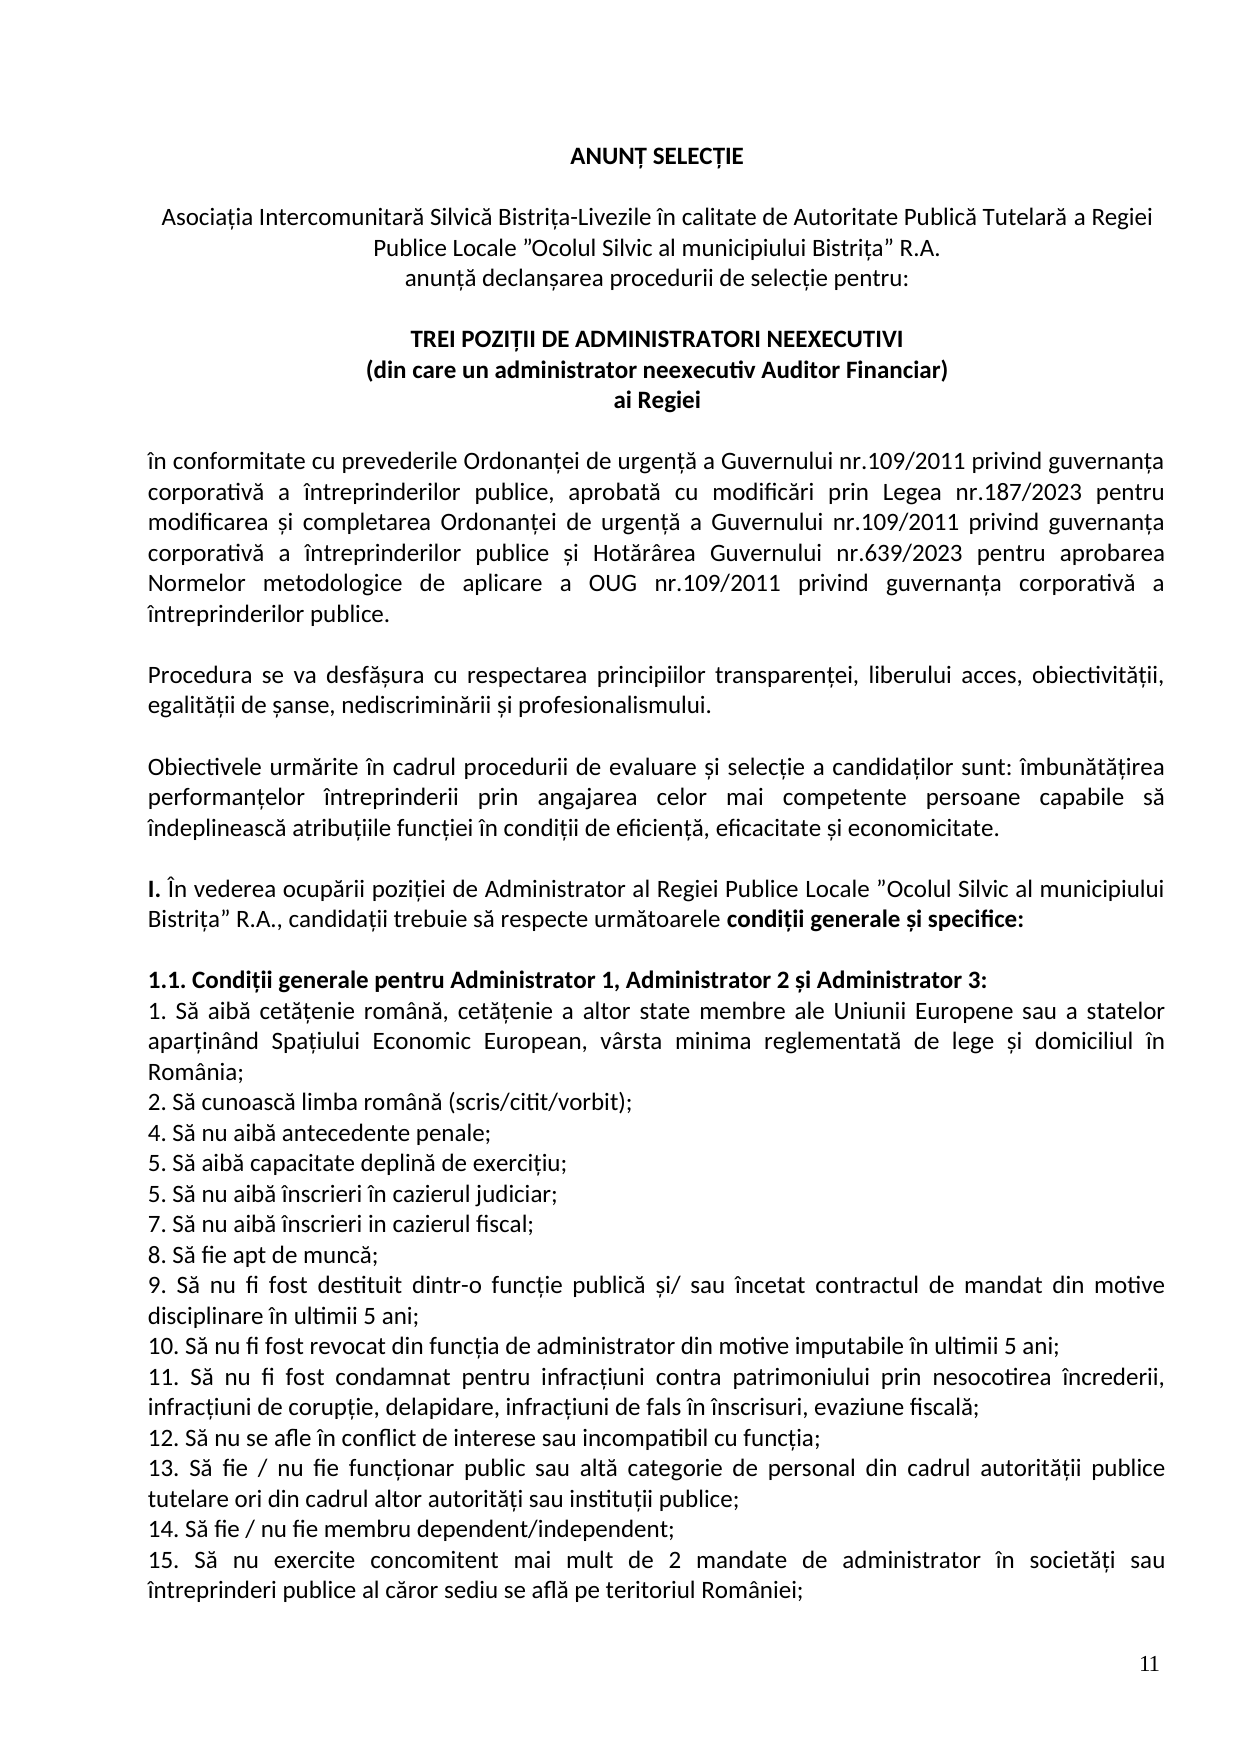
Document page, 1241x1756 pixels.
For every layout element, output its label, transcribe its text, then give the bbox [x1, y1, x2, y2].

text TREI POZIȚII DE ADMINISTRATORI NEEXECUTIVI [148, 323, 1166, 354]
text 15. Să nu exercite concomitent mai mult de 2 mandate de administrator în societăți sau întreprinderi publice al căror sediu se află pe teritoriul României; [148, 1544, 1166, 1605]
text 9. Să nu fi fost destituit dintr-o funcție publică și/ sau încetat contractul de mandat din motive disciplinare în ultimii 5 ani; [148, 1269, 1166, 1331]
text I. În vederea ocupării poziției de Administrator al Regiei Publice Locale ”Ocolul Silvic al municipiului Bistrița” R.A., candidații trebuie să respecte următoarele condiții generale și specifice: [148, 873, 1166, 934]
text 13. Să fie / nu fie funcționar public sau altă categorie de personal din cadrul autorității publice tutelare ori din cadrul altor autorități sau instituții publice; [148, 1453, 1166, 1514]
text 1.1. Condiții generale pentru Administrator 1, Administrator 2 și Administrator 3: [148, 964, 1166, 995]
text 10. Să nu fi fost revocat din funcția de administrator din motive imputabile în ultimii 5 ani; [148, 1331, 1166, 1361]
text 7. Să nu aibă înscrieri in cazierul fiscal; [148, 1208, 1166, 1239]
text 2. Să cunoască limba română (scris/citit/vorbit); [148, 1086, 1166, 1117]
text Obiectivele urmărite în cadrul procedurii de evaluare și selecție a candidaților sunt: îmbunătățirea performanțelor întreprinderii prin angajarea celor mai competente persoane capabile să îndeplinească atribuțiile funcției în condiții de eficiență, eficacitate și economicitate. [148, 751, 1166, 842]
text (din care un administrator neexecutiv Auditor Financiar) [148, 354, 1166, 384]
text anunță declanșarea procedurii de selecție pentru: [148, 262, 1166, 293]
text 8. Să fie apt de muncă; [148, 1239, 1166, 1269]
text în conformitate cu prevederile Ordonanței de urgență a Guvernului nr.109/2011 privind guvernanța corporativă a întreprinderilor publice, aprobată cu modificări prin Legea nr.187/2023 pentru modificarea și completarea Ordonanței de urgență a Guvernului nr.109/2011 privind guvernanța corporativă a întreprinderilor publice și Hotărârea Guvernului nr.639/2023 pentru aprobarea Normelor metodologice de aplicare a OUG nr.109/2011 privind guvernanța corporativă a întreprinderilor publice. [148, 445, 1166, 628]
text 11. Să nu fi fost condamnat pentru infracțiuni contra patrimoniului prin nesocotirea încrederii, infracțiuni de corupție, delapidare, infracțiuni de fals în înscrisuri, evaziune fiscală; [148, 1361, 1166, 1422]
text 14. Să fie / nu fie membru dependent/independent; [148, 1514, 1166, 1544]
text 5. Să nu aibă înscrieri în cazierul judiciar; [148, 1178, 1166, 1208]
text ANUNȚ SELECȚIE [148, 140, 1166, 171]
text ai Regiei [148, 384, 1166, 415]
text Asociația Intercomunitară Silvică Bistrița-Livezile în calitate de Autoritate Publică Tutelară a Regiei Publice Locale ”Ocolul Silvic al municipiului Bistrița” R.A. [148, 201, 1166, 262]
text 4. Să nu aibă antecedente penale; [148, 1117, 1166, 1147]
text 5. Să aibă capacitate deplină de exercițiu; [148, 1147, 1166, 1178]
text Procedura se va desfășura cu respectarea principiilor transparenței, liberului acces, obiectivității, egalității de șanse, nediscriminării și profesionalismului. [148, 659, 1166, 720]
text 12. Să nu se afle în conflict de interese sau incompatibil cu funcția; [148, 1422, 1166, 1453]
text 1. Să aibă cetățenie română, cetățenie a altor state membre ale Uniunii Europene sau a statelor aparținând Spațiului Economic European, vârsta minima reglementată de lege și domiciliul în România; [148, 995, 1166, 1086]
